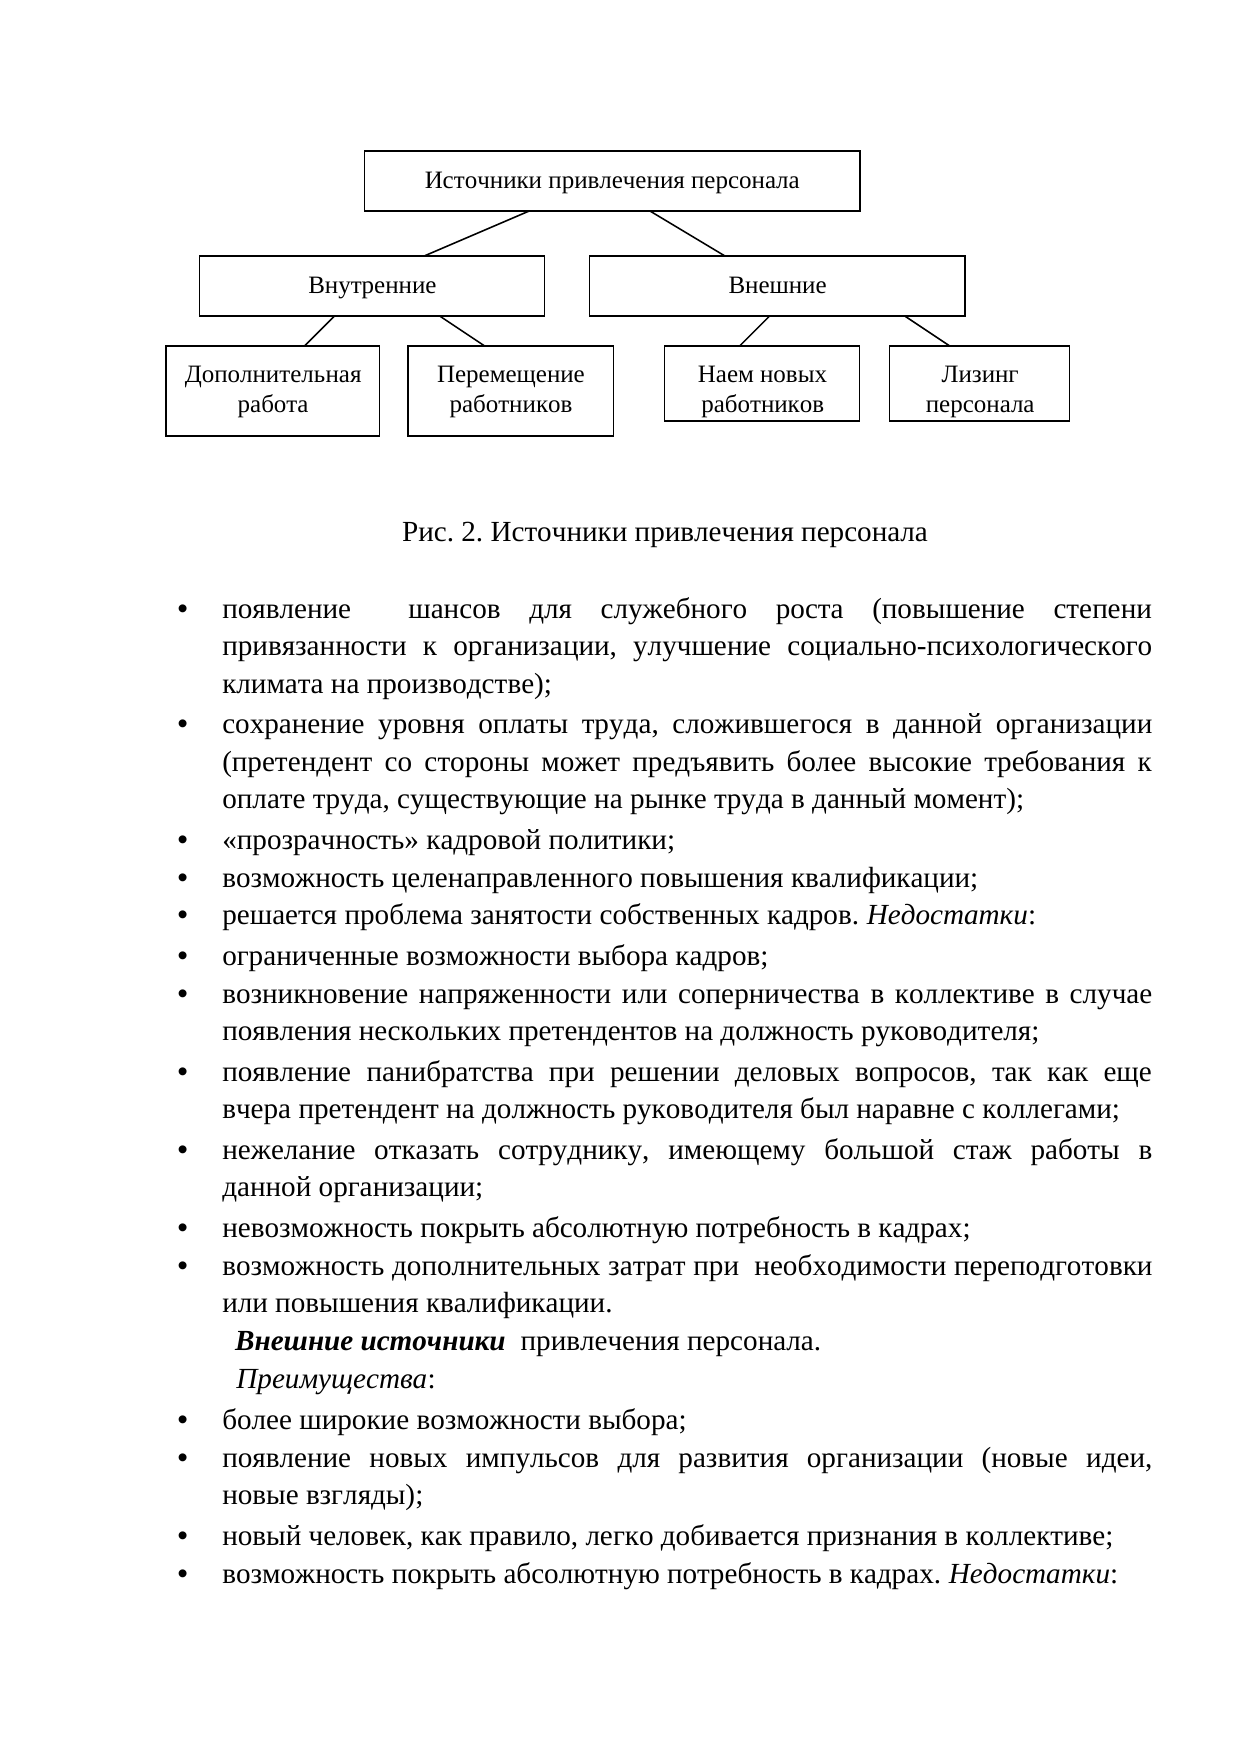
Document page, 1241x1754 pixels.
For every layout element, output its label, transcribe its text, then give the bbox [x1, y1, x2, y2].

subtitle Рис. 2. Источники привлечения персонала [229, 514, 1101, 547]
list новый человек, как правило, легко добивается признания в коллективе; [177, 1518, 1153, 1552]
text Внешние источники привлечения персонала. [235, 1323, 1153, 1357]
list появление шансов для служебного роста (повышение степени привязанности к организации, улучшение социально-психологического климата на производстве); [177, 591, 1153, 699]
list «прозрачность» кадровой политики; [177, 822, 1153, 855]
list возможность покрыть абсолютную потребность в кадрах. Недостатки: [177, 1556, 1153, 1589]
list появление новых импульсов для развития организации (новые идеи, новые взгляды); [177, 1440, 1153, 1511]
list возникновение напряженности или соперничества в коллективе в случае появления нескольких претендентов на должность руководителя; [177, 976, 1153, 1047]
list более широкие возможности выбора; [177, 1402, 1153, 1436]
list нежелание отказать сотруднику, имеющему большой стаж работы в данной организации; [177, 1132, 1153, 1203]
list появление панибратства при решении деловых вопросов, так как еще вчера претендент на должность руководителя был наравне с коллегами; [177, 1054, 1153, 1125]
list возможность дополнительных затрат при необходимости переподготовки или повышения квалификации. [177, 1248, 1153, 1319]
list возможность целенаправленного повышения квалификации; [177, 859, 1153, 893]
list невозможность покрыть абсолютную потребность в кадрах; [177, 1210, 1153, 1244]
text Преимущества: [236, 1361, 1154, 1394]
list решается проблема занятости собственных кадров. Недостатки: [177, 897, 1153, 931]
list сохранение уровня оплаты труда, сложившегося в данной организации (претендент со стороны может предъявить более высокие требования к оплате труда, существующие на рынке труда в данный момент); [177, 706, 1153, 814]
list ограниченные возможности выбора кадров; [177, 938, 1153, 972]
